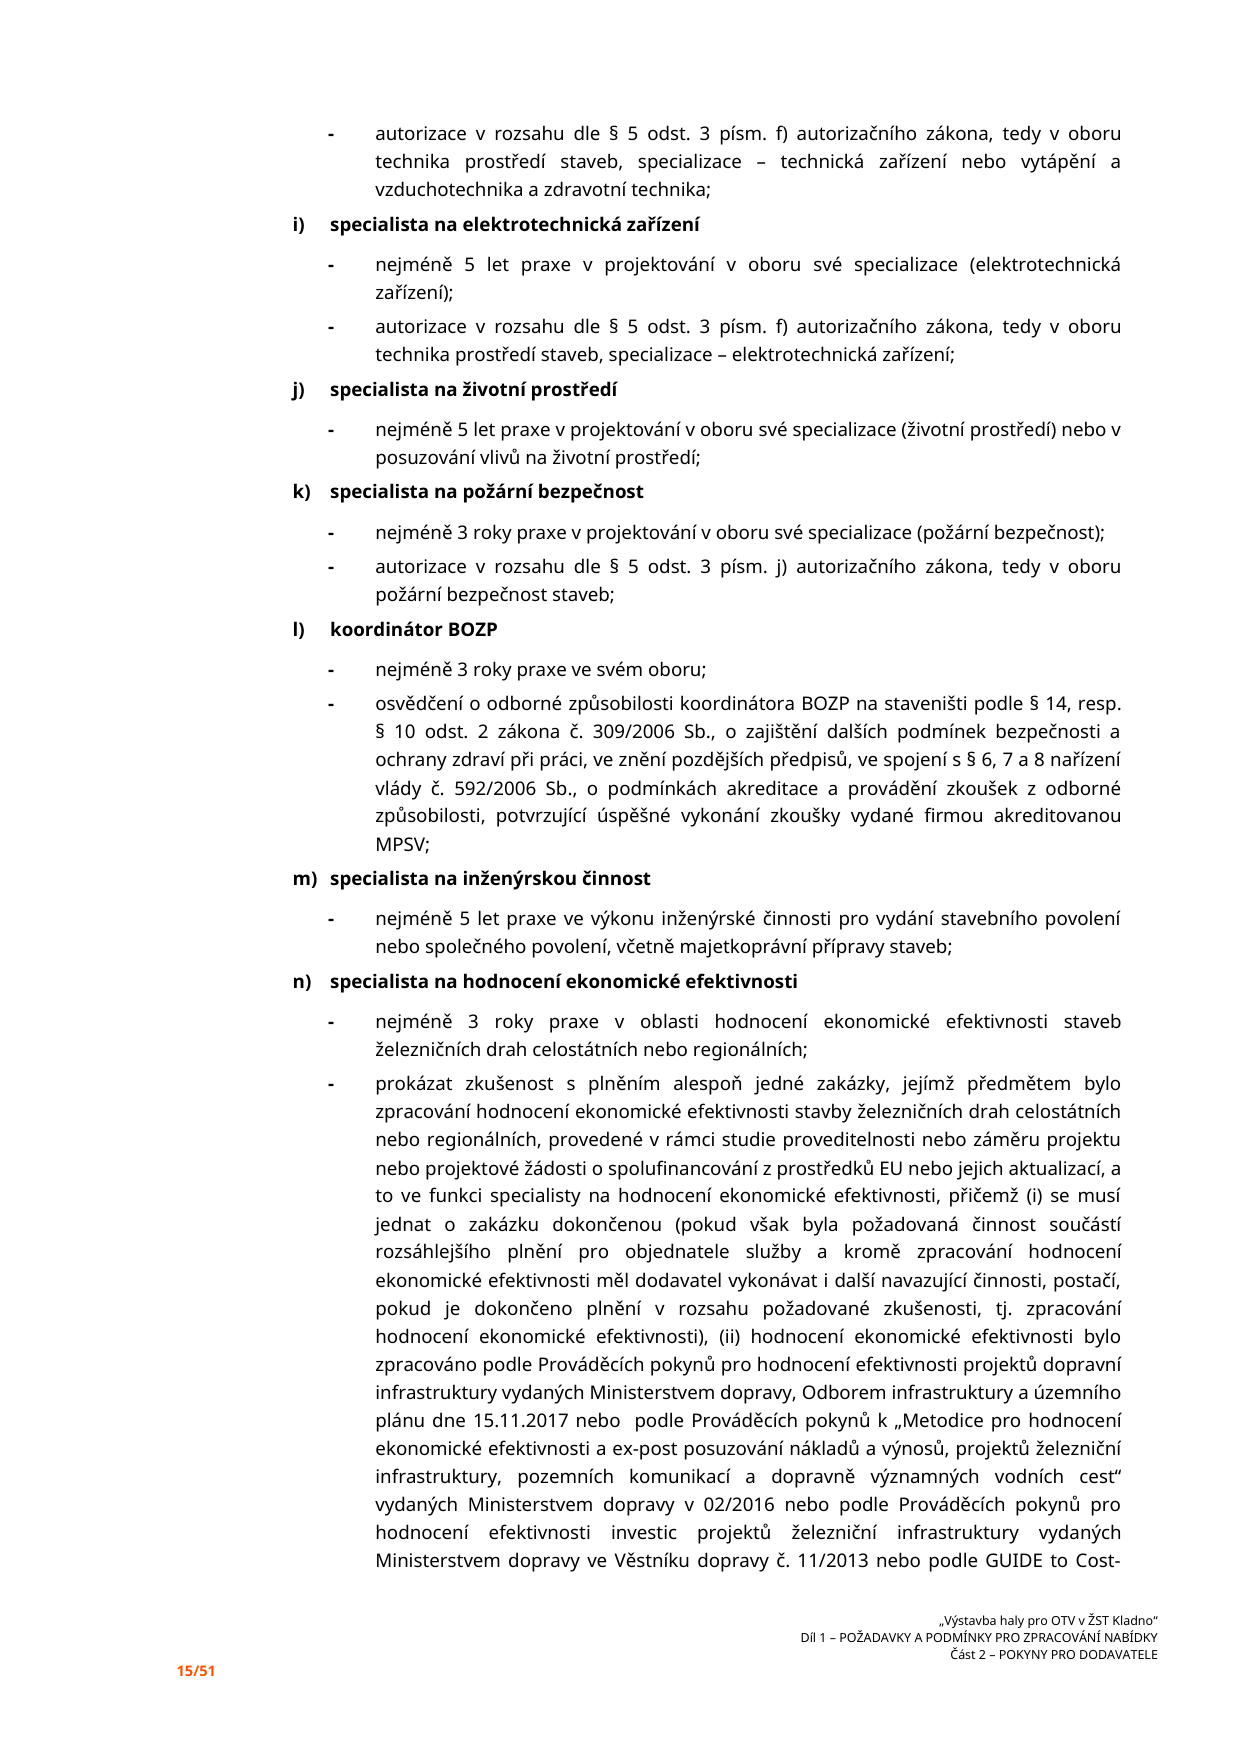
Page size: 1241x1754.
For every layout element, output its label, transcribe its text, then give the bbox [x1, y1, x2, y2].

text nejméně 3 roky praxe ve svém oboru; [328, 656, 1122, 682]
list specialista na inženýrskou činnost [292, 865, 1122, 891]
text nejméně 5 let praxe v projektování v oboru své specializace (životní prostředí) nebo v posuzování vlivů na životní prostředí; [328, 417, 1122, 470]
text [328, 1071, 1122, 1573]
text autorizace v rozsahu dle § 5 odst. 3 písm. f) autorizačního zákona, tedy v oboru technika prostředí staveb, specializace – technická zařízení nebo vytápění a vzduchotechnika a zdravotní technika; [328, 121, 1122, 202]
text nejméně 3 roky praxe v projektování v oboru své specializace (požární bezpečnost); [328, 519, 1122, 545]
text autorizace v rozsahu dle § 5 odst. 3 písm. f) autorizačního zákona, tedy v oboru technika prostředí staveb, specializace – elektrotechnická zařízení; [328, 314, 1122, 367]
list specialista na hodnocení ekonomické efektivnosti [292, 968, 1122, 993]
text osvědčení o odborné způsobilosti koordinátora BOZP na staveništi podle § 14, resp. § 10 odst. 2 zákona č. 309/2006 Sb., o zajištění dalších podmínek bezpečnosti a ochrany zdraví při práci, ve znění pozdějších předpisů, ve spojení s § 6, 7 a 8 nařízení vlády č. 592/2006 Sb., o podmínkách akreditace a provádění zkoušek z odborné způsobilosti, potvrzující úspěšné vykonání zkoušky vydané firmou akreditovanou MPSV; [328, 691, 1122, 856]
text nejméně 3 roky praxe v oblasti hodnocení ekonomické efektivnosti staveb železničních drah celostátních nebo regionálních; [328, 1008, 1122, 1062]
list specialista na požární bezpečnost [292, 479, 1122, 504]
text autorizace v rozsahu dle § 5 odst. 3 písm. j) autorizačního zákona, tedy v oboru požární bezpečnost staveb; [328, 554, 1122, 607]
text nejméně 5 let praxe v projektování v oboru své specializace (elektrotechnická zařízení); [328, 251, 1122, 305]
text nejméně 5 let praxe ve výkonu inženýrské činnosti pro vydání stavebního povolení nebo společného povolení, včetně majetkoprávní přípravy staveb; [328, 906, 1122, 959]
list specialista na životní prostředí [292, 376, 1122, 402]
list specialista na elektrotechnická zařízení [292, 211, 1122, 236]
list koordinátor BOZP [292, 616, 1122, 641]
